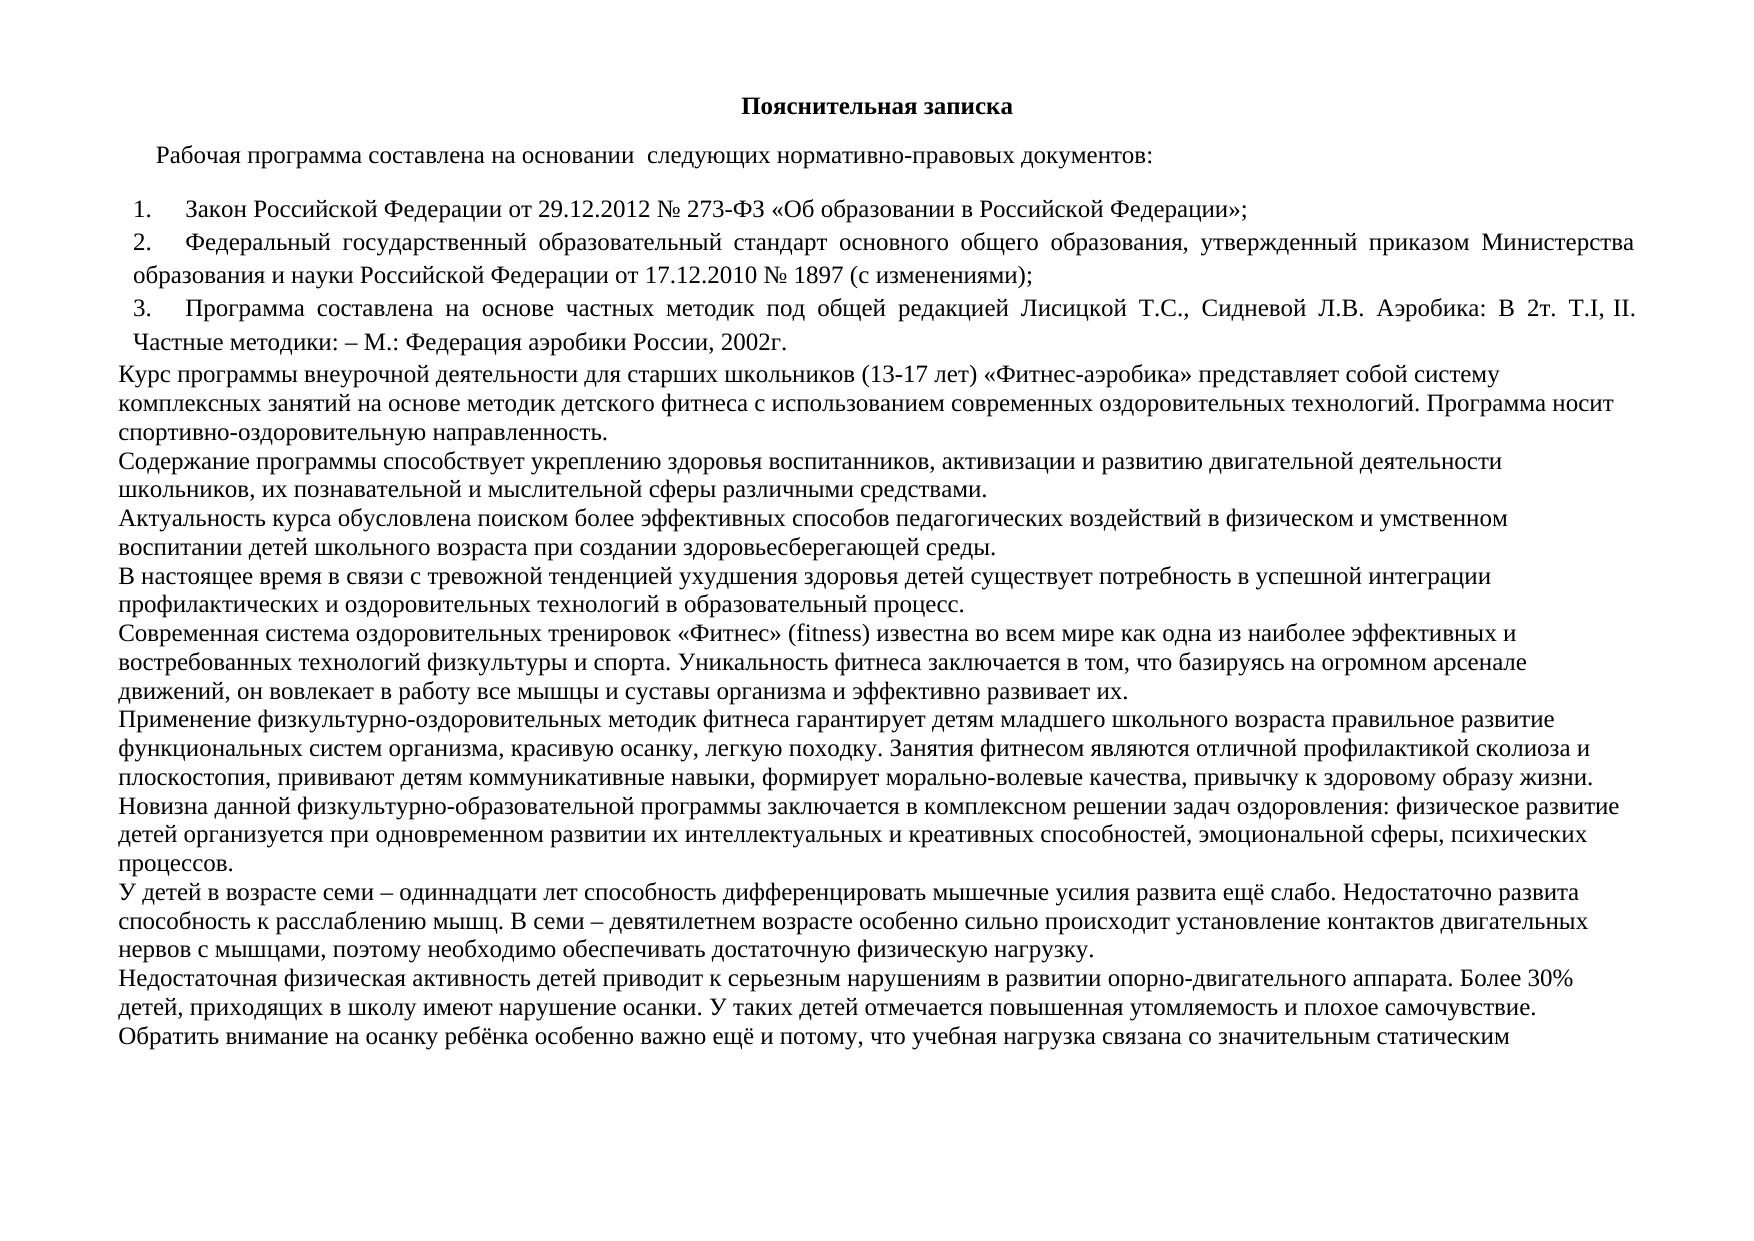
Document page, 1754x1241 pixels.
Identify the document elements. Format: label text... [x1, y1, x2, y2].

text Рабочая программа составлена на основании следующих нормативно-правовых документов: [118, 141, 1636, 169]
list Федеральный государственный образовательный стандарт основного общего образования, утвержденный приказом Министерства образования и науки Российской Федерации от 17.12.2010 № 1897 (с изменениями); [133, 227, 1636, 289]
list Закон Российской Федерации от 29.12.2012 № 273-ФЗ «Об образовании в Российской Федерации»; [133, 194, 1636, 223]
text Применение физкультурно-оздоровительных методик фитнеса гарантирует детям младшего школьного возраста правильное развитие функциональных систем организма, красивую осанку, легкую походку. Занятия фитнесом являются отличной профилактикой сколиоза и плоскостопия, прививают детям коммуникативные навыки, формирует морально-волевые качества, привычку к здоровому образу жизни. [118, 704, 1636, 791]
list Программа составлена на основе частных методик под общей редакцией Лисицкой Т.С., Сидневой Л.В. Аэробика: В 2т. Т.I, II. Частные методики: – М.: Федерация аэробики России, 2002г. [133, 293, 1636, 355]
text Актуальность курса обусловлена поиском более эффективных способов педагогических воздействий в физическом и умственном воспитании детей школьного возраста при создании здоровьесберегающей среды. [118, 503, 1636, 561]
text Курс программы внеурочной деятельности для старших школьников (13-17 лет) «Фитнес-аэробика» представляет собой систему комплексных занятий на основе методик детского фитнеса с использованием современных оздоровительных технологий. Программа носит спортивно-оздоровительную направленность. [118, 359, 1636, 446]
text Содержание программы способствует укреплению здоровья воспитанников, активизации и развитию двигательной деятельности школьников, их познавательной и мыслительной сферы различными средствами. [118, 446, 1636, 503]
text В настоящее время в связи с тревожной тенденцией ухудшения здоровья детей существует потребность в успешной интеграции профилактических и оздоровительных технологий в образовательный процесс. [118, 561, 1636, 618]
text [118, 963, 1636, 1049]
text Новизна данной физкультурно-образовательной программы заключается в комплексном решении задач оздоровления: физическое развитие детей организуется при одновременном развитии их интеллектуальных и креативных способностей, эмоциональной сферы, психических процессов. [118, 791, 1636, 877]
text Пояснительная записка [118, 88, 1636, 120]
text Современная система оздоровительных тренировок «Фитнес» (fitness) известна во всем мире как одна из наиболее эффективных и востребованных технологий физкультуры и спорта. Уникальность фитнеса заключается в том, что базируясь на огромном арсенале движений, он вовлекает в работу все мышцы и суставы организма и эффективно развивает их. [118, 618, 1636, 704]
text У детей в возрасте семи – одиннадцати лет способность дифференцировать мышечные усилия развита ещё слабо. Недостаточно развита способность к расслаблению мышц. В семи – девятилетнем возрасте особенно сильно происходит установление контактов двигательных нервов с мышцами, поэтому необходимо обеспечивать достаточную физическую нагрузку. [118, 877, 1636, 963]
